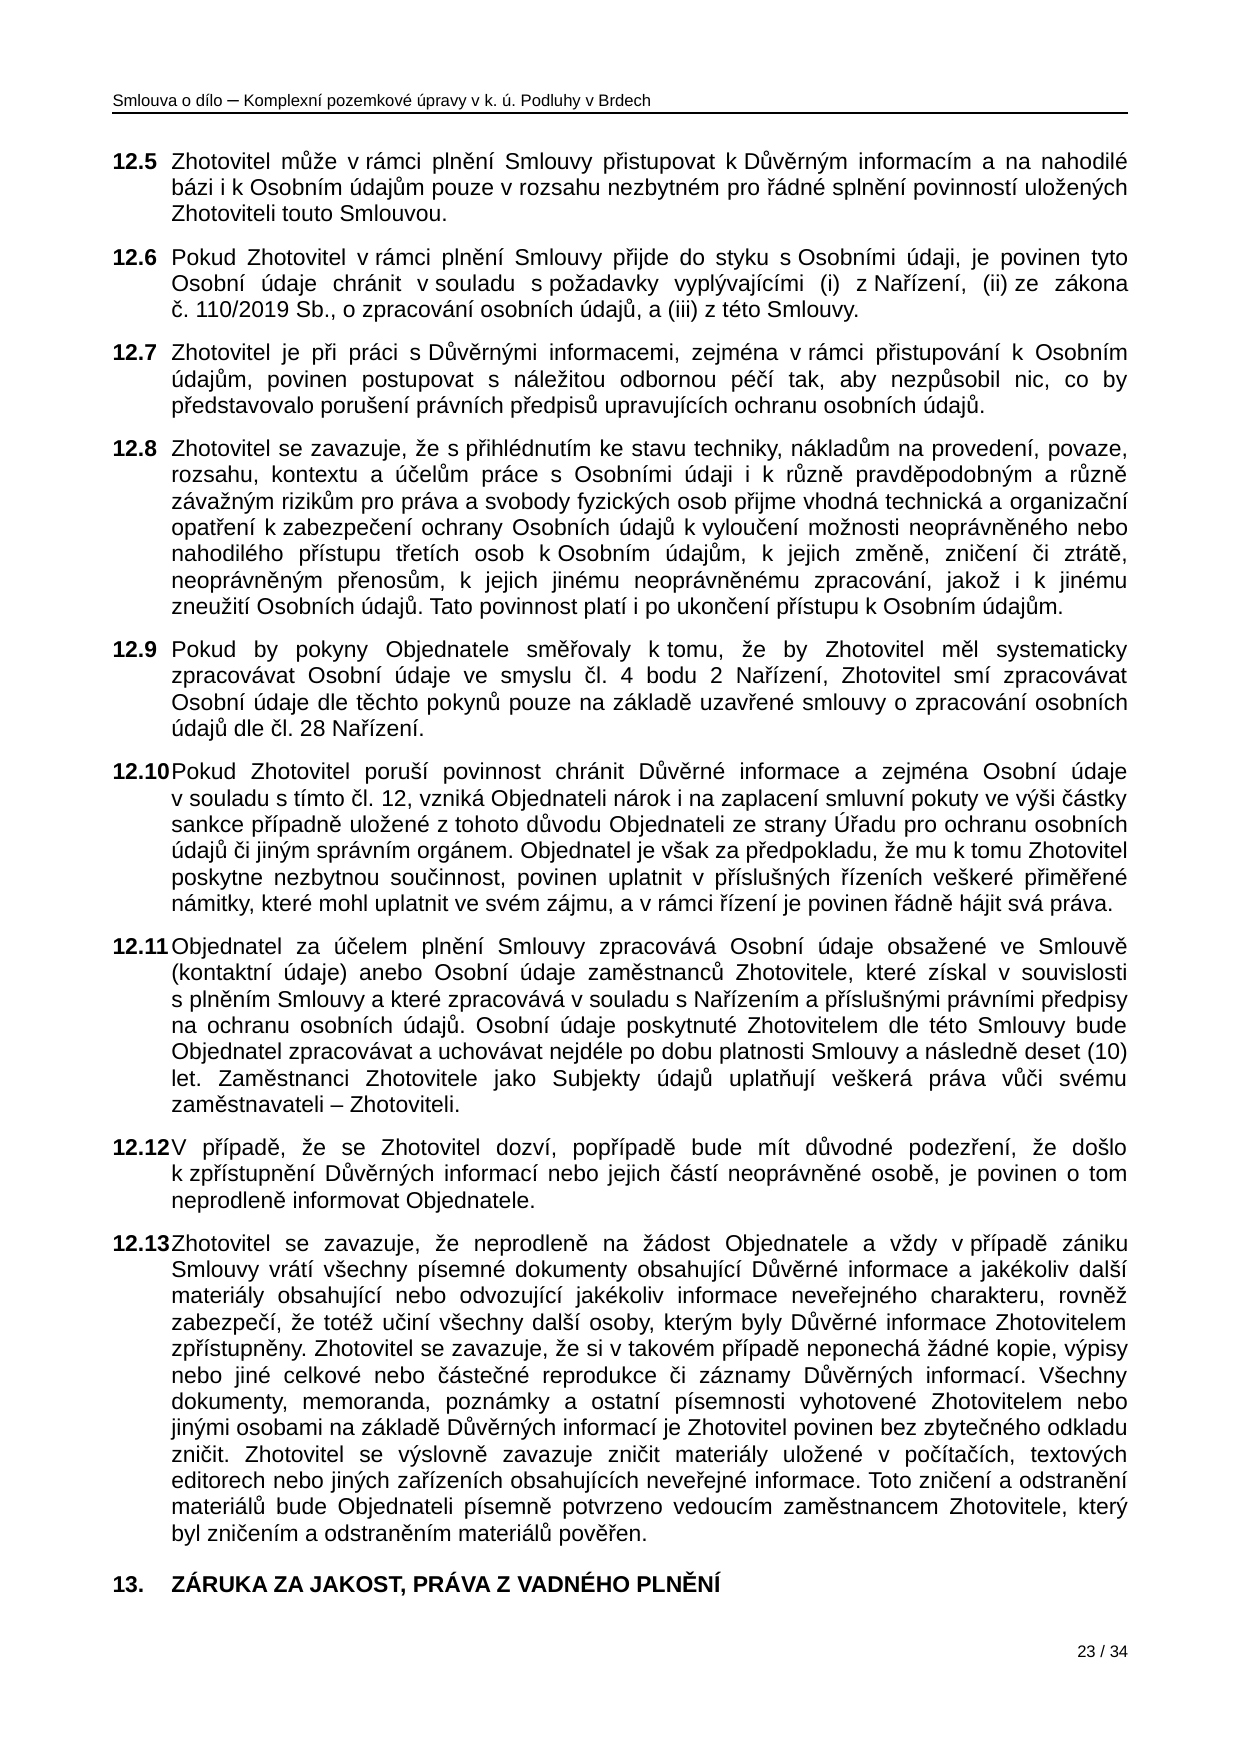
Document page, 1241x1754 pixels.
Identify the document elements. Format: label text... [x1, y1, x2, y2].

text V případě, že se Zhotovitel dozví, popřípadě bude mít důvodné podezření, že došlo k zpřístupnění Důvěrných informací nebo jejich částí neoprávněné osobě, je povinen o tom neprodleně informovat Objednatele. [112, 1134, 1128, 1213]
text Pokud Zhotovitel poruší povinnost chránit Důvěrné informace a zejména Osobní údaje v souladu s tímto čl. 12, vzniká Objednateli nárok i na zaplacení smluvní pokuty ve výši částky sankce případně uložené z tohoto důvodu Objednateli ze strany Úřadu pro ochranu osobních údajů či jiným správním orgánem. Objednatel je však za předpokladu, že mu k tomu Zhotovitel poskytne nezbytnou součinnost, povinen uplatnit v příslušných řízeních veškeré přiměřené námitky, které mohl uplatnit ve svém zájmu, a v rámci řízení je povinen řádně hájit svá práva. [112, 758, 1128, 916]
text Zhotovitel se zavazuje, že neprodleně na žádost Objednatele a vždy v případě zániku Smlouvy vrátí všechny písemné dokumenty obsahující Důvěrné informace a jakékoliv další materiály obsahující nebo odvozující jakékoliv informace neveřejného charakteru, rovněž zabezpečí, že totéž učiní všechny další osoby, kterým byly Důvěrné informace Zhotovitelem zpřístupněny. Zhotovitel se zavazuje, že si v takovém případě neponechá žádné kopie, výpisy nebo jiné celkové nebo částečné reprodukce či záznamy Důvěrných informací. Všechny dokumenty, memoranda, poznámky a ostatní písemnosti vyhotovené Zhotovitelem nebo jinými osobami na základě Důvěrných informací je Zhotovitel povinen bez zbytečného odkladu zničit. Zhotovitel se výslovně zavazuje zničit materiály uložené v počítačích, textových editorech nebo jiných zařízeních obsahujících neveřejné informace. Toto zničení a odstranění materiálů bude Objednateli písemně potvrzeno vedoucím zaměstnancem Zhotovitele, který byl zničením a odstraněním materiálů pověřen. [112, 1230, 1128, 1546]
text Pokud Zhotovitel v rámci plnění Smlouvy přijde do styku s Osobními údaji, je povinen tyto Osobní údaje chránit v souladu s požadavky vyplývajícími (i) z Nařízení, (ii) ze zákona č. 110/2019 Sb., o zpracování osobních údajů, a (iii) z této Smlouvy. [112, 243, 1128, 322]
text Pokud by pokyny Objednatele směřovaly k tomu, že by Zhotovitel měl systematicky zpracovávat Osobní údaje ve smyslu čl. 4 bodu 2 Nařízení, Zhotovitel smí zpracovávat Osobní údaje dle těchto pokynů pouze na základě uzavřené smlouvy o zpracování osobních údajů dle čl. 28 Nařízení. [112, 636, 1128, 741]
text Zhotovitel se zavazuje, že s přihlédnutím ke stavu techniky, nákladům na provedení, povaze, rozsahu, kontextu a účelům práce s Osobními údaji i k různě pravděpodobným a různě závažným rizikům pro práva a svobody fyzických osob přijme vhodná technická a organizační opatření k zabezpečení ochrany Osobních údajů k vyloučení možnosti neoprávněného nebo nahodilého přístupu třetích osob k Osobním údajům, k jejich změně, zničení či ztrátě, neoprávněným přenosům, k jejich jinému neoprávněnému zpracování, jakož i k jinému zneužití Osobních údajů. Tato povinnost platí i po ukončení přístupu k Osobním údajům. [112, 435, 1128, 619]
text Zhotovitel může v rámci plnění Smlouvy přistupovat k Důvěrným informacím a na nahodilé bázi i k Osobním údajům pouze v rozsahu nezbytném pro řádné splnění povinností uložených Zhotoviteli touto Smlouvou. [112, 148, 1128, 227]
text Záruka za jakost, práva z vadného plnění [112, 1571, 1128, 1597]
text Objednatel za účelem plnění Smlouvy zpracovává Osobní údaje obsažené ve Smlouvě (kontaktní údaje) anebo Osobní údaje zaměstnanců Zhotovitele, které získal v souvislosti s plněním Smlouvy a které zpracovává v souladu s Nařízením a příslušnými právními předpisy na ochranu osobních údajů. Osobní údaje poskytnuté Zhotovitelem dle této Smlouvy bude Objednatel zpracovávat a uchovávat nejdéle po dobu platnosti Smlouvy a následně deset (10) let. Zaměstnanci Zhotovitele jako Subjekty údajů uplatňují veškerá práva vůči svému zaměstnavateli – Zhotoviteli. [112, 933, 1128, 1117]
text Zhotovitel je při práci s Důvěrnými informacemi, zejména v rámci přistupování k Osobním údajům, povinen postupovat s náležitou odbornou péčí tak, aby nezpůsobil nic, co by představovalo porušení právních předpisů upravujících ochranu osobních údajů. [112, 339, 1128, 418]
